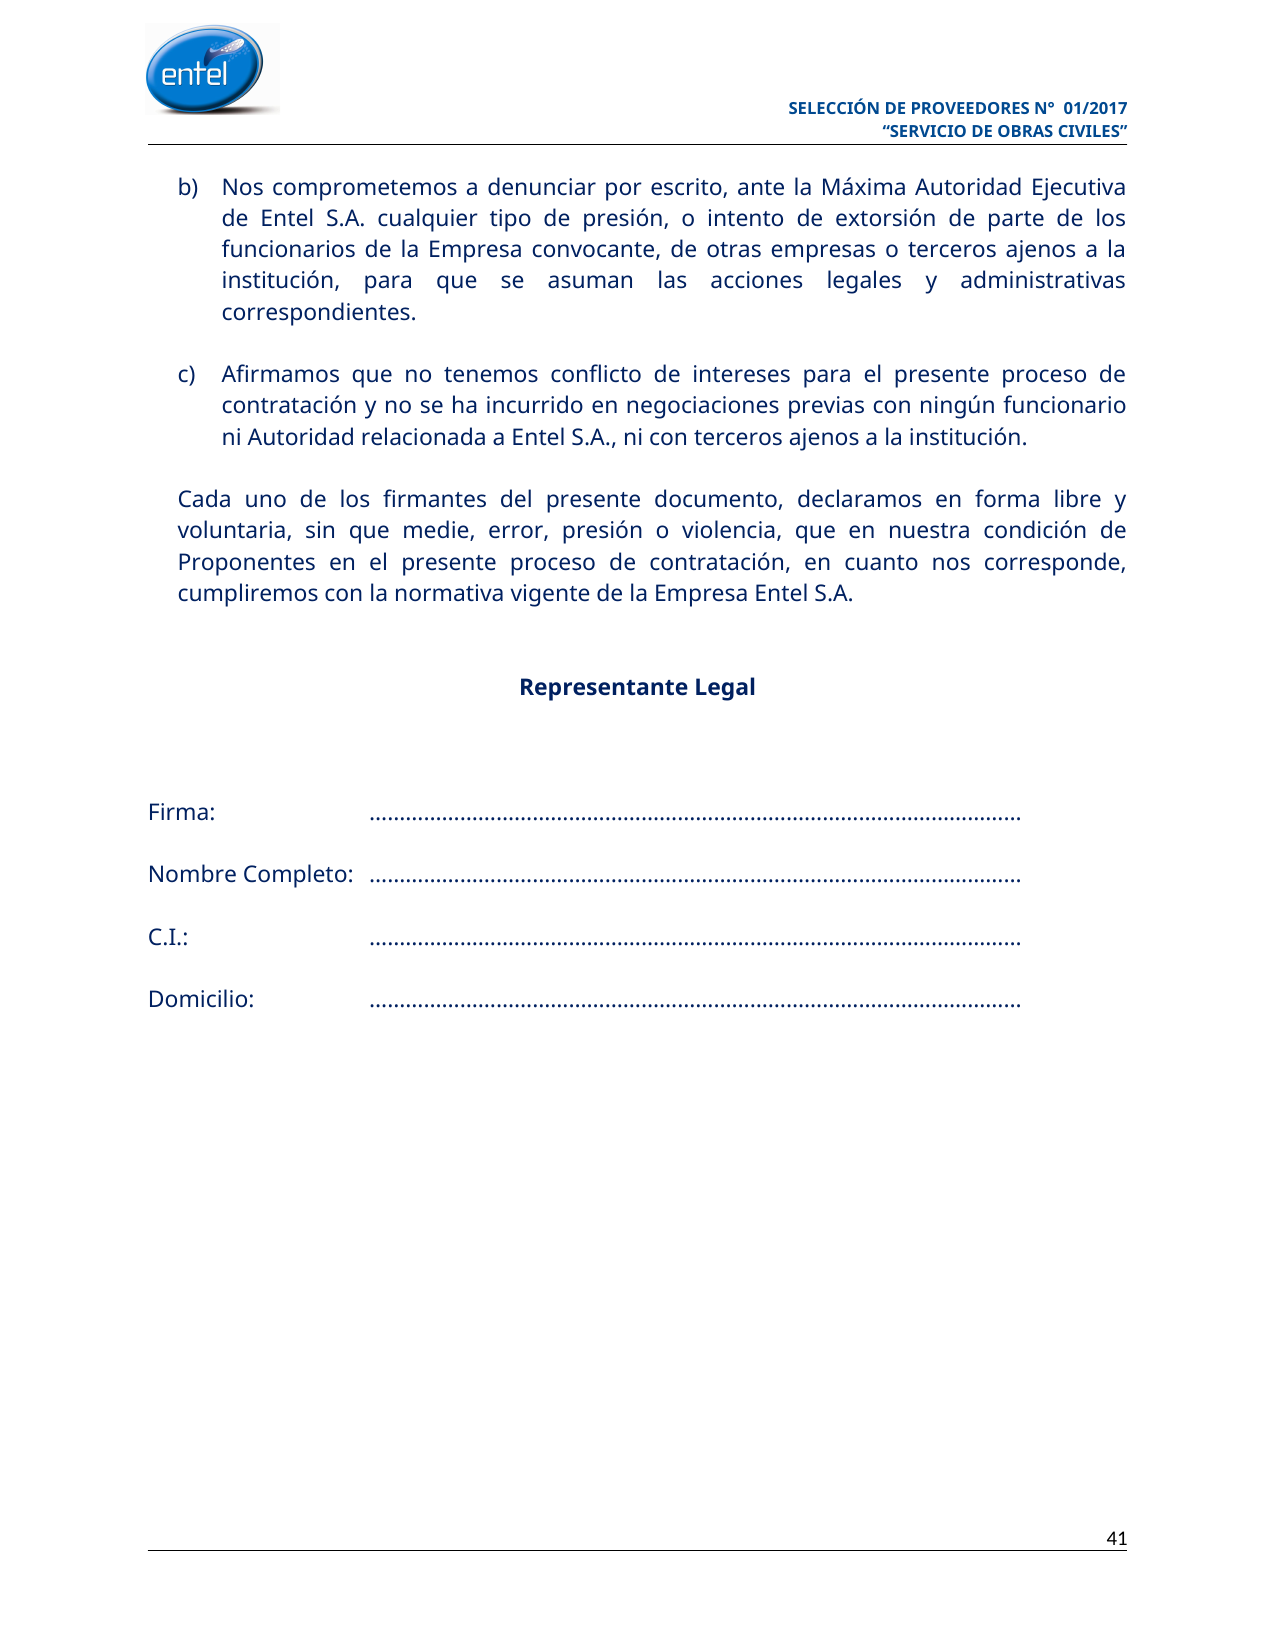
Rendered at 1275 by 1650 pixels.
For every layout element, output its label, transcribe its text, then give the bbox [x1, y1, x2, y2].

text Cada uno de los firmantes del presente documento, declaramos en forma libre y voluntaria, sin que medie, error, presión o violencia, que en nuestra condición de Proponentes en el presente proceso de contratación, en cuanto nos corresponde, cumpliremos con la normativa vigente de la Empresa Entel S.A. [177, 483, 1127, 608]
text Domicilio: ……………………………………………………………………………………………… [148, 983, 1127, 1014]
text Representante Legal [148, 671, 1127, 702]
list Afirmamos que no tenemos conflicto de intereses para el presente proceso de contratación y no se ha incurrido en negociaciones previas con ningún funcionario ni Autoridad relacionada a Entel S.A., ni con terceros ajenos a la institución. [177, 358, 1127, 452]
list Nos comprometemos a denunciar por escrito, ante la Máxima Autoridad Ejecutiva de Entel S.A. cualquier tipo de presión, o intento de extorsión de parte de los funcionarios de la Empresa convocante, de otras empresas o terceros ajenos a la institución, para que se asuman las acciones legales y administrativas correspondientes. [177, 171, 1127, 327]
picture [145, 23, 281, 115]
text Nombre Completo: ……………………………………………………………………………………………… [148, 858, 1127, 889]
text C.I.: ……………………………………………………………………………………………… [148, 921, 1127, 952]
text Firma: ……………………………………………………………………………………………… [148, 796, 1127, 827]
